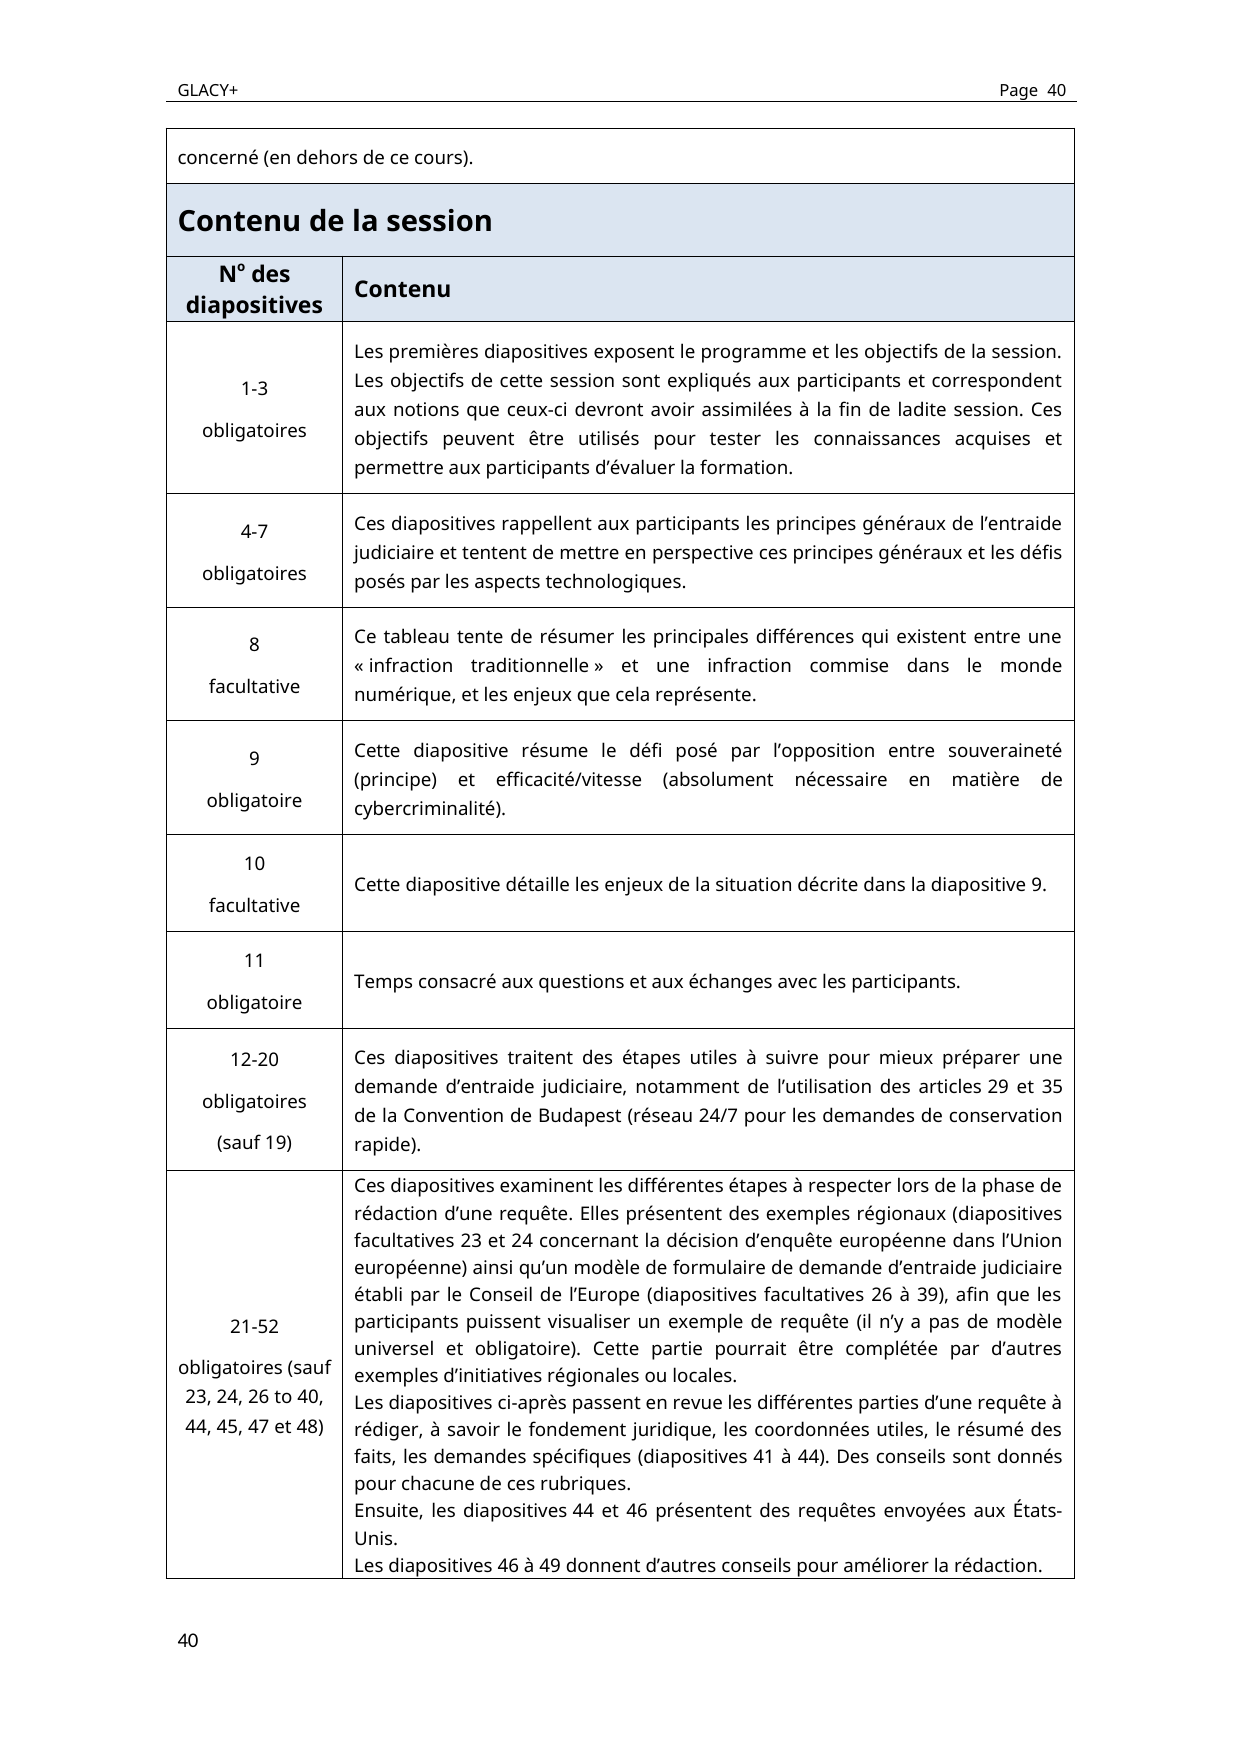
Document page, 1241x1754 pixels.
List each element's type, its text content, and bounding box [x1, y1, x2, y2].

table_cell 1-3 obligatoires [167, 322, 342, 493]
table_cell 8 facultative [167, 608, 342, 720]
table_cell 4-7 obligatoires [167, 494, 342, 607]
table_cell Contenu [343, 257, 1074, 321]
table_cell 10 facultative [167, 835, 342, 931]
table_cell 12-20 obligatoires (sauf 19) [167, 1029, 342, 1170]
table_cell Temps consacré aux questions et aux échanges avec les participants. [343, 932, 1074, 1027]
table_cell Contenu de la session [167, 184, 1074, 256]
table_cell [167, 129, 1074, 183]
table_cell Ce tableau tente de résumer les principales différences qui existent entre une « infraction traditionnelle » et une infraction commise dans le monde numérique, et les enjeux que cela représente. [343, 608, 1074, 720]
table_cell Cette diapositive détaille les enjeux de la situation décrite dans la diapositive 9. [343, 835, 1074, 931]
table_cell Ces diapositives rappellent aux participants les principes généraux de l’entraide judiciaire et tentent de mettre en perspective ces principes généraux et les défis posés par les aspects technologiques. [343, 494, 1074, 607]
table_cell Ces diapositives traitent des étapes utiles à suivre pour mieux préparer une demande d’entraide judiciaire, notamment de l’utilisation des articles 29 et 35 de la Convention de Budapest (réseau 24/7 pour les demandes de conservation rapide). [343, 1029, 1074, 1170]
table_cell 11 obligatoire [167, 932, 342, 1027]
table_cell Cette diapositive résume le défi posé par l’opposition entre souveraineté (principe) et efficacité/vitesse (absolument nécessaire en matière de cybercriminalité). [343, 721, 1074, 834]
table_cell Les premières diapositives exposent le programme et les objectifs de la session. Les objectifs de cette session sont expliqués aux participants et correspondent aux notions que ceux-ci devront avoir assimilées à la fin de ladite session. Ces objectifs peuvent être utilisés pour tester les connaissances acquises et permettre aux participants d’évaluer la formation. [343, 322, 1074, 493]
table_cell No des diapositives [167, 257, 342, 321]
table_cell Ces diapositives examinent les différentes étapes à respecter lors de la phase de rédaction d’une requête. Elles présentent des exemples régionaux (diapositives facultatives 23 et 24 concernant la décision d’enquête européenne dans l’Union européenne) ainsi qu’un modèle de formulaire de demande d’entraide judiciaire établi par le Conseil de l’Europe (diapositives facultatives 26 à 39), afin que les participants puissent visualiser un exemple de requête (il n’y a pas de modèle universel et obligatoire). Cette partie pourrait être complétée par d’autres exemples d’initiatives régionales ou locales. Les diapositives ci-après passent en revue les différentes parties d’une requête à rédiger, à savoir le fondement juridique, les coordonnées utiles, le résumé des faits, les demandes spécifiques (diapositives 41 à 44). Des conseils sont donnés pour chacune de ces rubriques. Ensuite, les diapositives 44 et 46 présentent des requêtes envoyées aux États-Unis. Les diapositives 46 à 49 donnent d’autres conseils pour améliorer la rédaction. [343, 1171, 1074, 1577]
table_cell 9 obligatoire [167, 721, 342, 834]
table_cell 21-52 obligatoires (sauf 23, 24, 26 to 40, 44, 45, 47 et 48) [167, 1171, 342, 1577]
